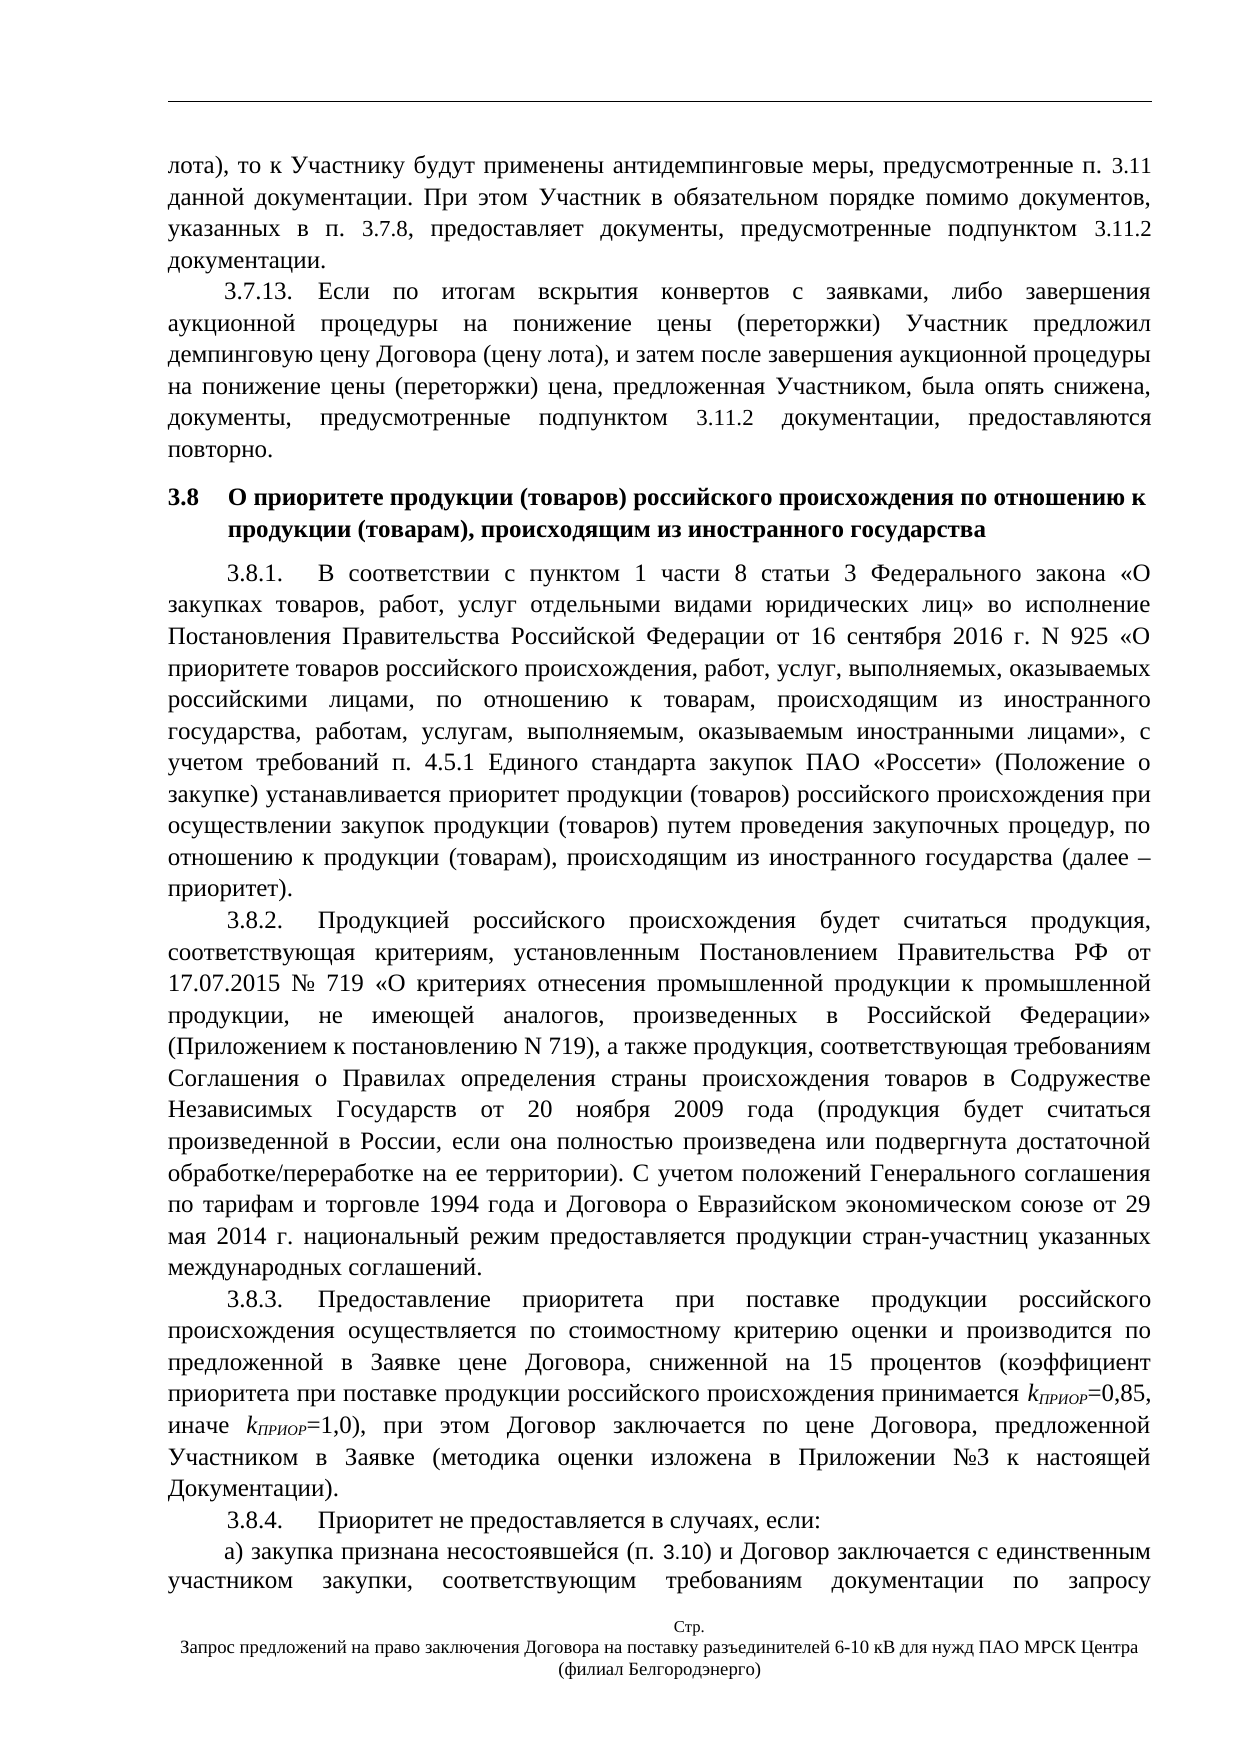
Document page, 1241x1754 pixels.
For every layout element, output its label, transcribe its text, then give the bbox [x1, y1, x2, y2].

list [168, 150, 1152, 273]
list Если по итогам вскрытия конвертов с заявками, либо завершения аукционной процедуры на понижение цены (переторжки) Участник предложил демпинговую цену Договора (цену лота), и затем после завершения аукционной процедуры на понижение цены (переторжки) цена, предложенная Участником, была опять снижена, документы, предусмотренные подпунктом 3.11.2 документации, предоставляются повторно. [168, 276, 1152, 463]
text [168, 1536, 1152, 1594]
list Предоставление приоритета при поставке продукции российского происхождения осуществляется по стоимостному критерию оценки и производится по предложенной в Заявке цене Договора, сниженной на 15 процентов (коэффициент приоритета при поставке продукции российского происхождения принимается kПРИОР=0,85, иначе kПРИОР=1,0), при этом Договор заключается по цене Договора, предложенной Участником в Заявке (методика оценки изложена в Приложении №3 к настоящей Документации). [168, 1284, 1152, 1502]
subtitle О приоритете продукции (товаров) российского происхождения по отношению к продукции (товарам), происходящим из иностранного государства [168, 482, 1152, 543]
list В соответствии с пунктом 1 части 8 статьи 3 Федерального закона «О закупках товаров, работ, услуг отдельными видами юридических лиц» во исполнение Постановления Правительства Российской Федерации от 16 сентября 2016 г. N 925 «О приоритете товаров российского происхождения, работ, услуг, выполняемых, оказываемых российскими лицами, по отношению к товарам, происходящим из иностранного государства, работам, услугам, выполняемым, оказываемым иностранными лицами», с учетом требований п. 4.5.1 Единого стандарта закупок ПАО «Россети» (Положение о закупке) устанавливается приоритет продукции (товаров) российского происхождения при осуществлении закупок продукции (товаров) путем проведения закупочных процедур, по отношению к продукции (товарам), происходящим из иностранного государства (далее – приоритет). [168, 558, 1152, 902]
list Приоритет не предоставляется в случаях, если: [168, 1505, 1152, 1533]
list Продукцией российского происхождения будет считаться продукция, соответствующая критериям, установленным Постановлением Правительства РФ от 17.07.2015 № 719 «О критериях отнесения промышленной продукции к промышленной продукции, не имеющей аналогов, произведенных в Российской Федерации» (Приложением к постановлению N 719), а также продукция, соответствующая требованиям Соглашения о Правилах определения страны происхождения товаров в Содружестве Независимых Государств от 20 ноября 2009 года (продукция будет считаться произведенной в России, если она полностью произведена или подвергнута достаточной обработке/переработке на ее территории). С учетом положений Генерального соглашения по тарифам и торговле 1994 года и Договора о Евразийском экономическом союзе от 29 мая 2014 г. национальный режим предоставляется продукции стран-участниц указанных международных соглашений. [168, 905, 1152, 1281]
